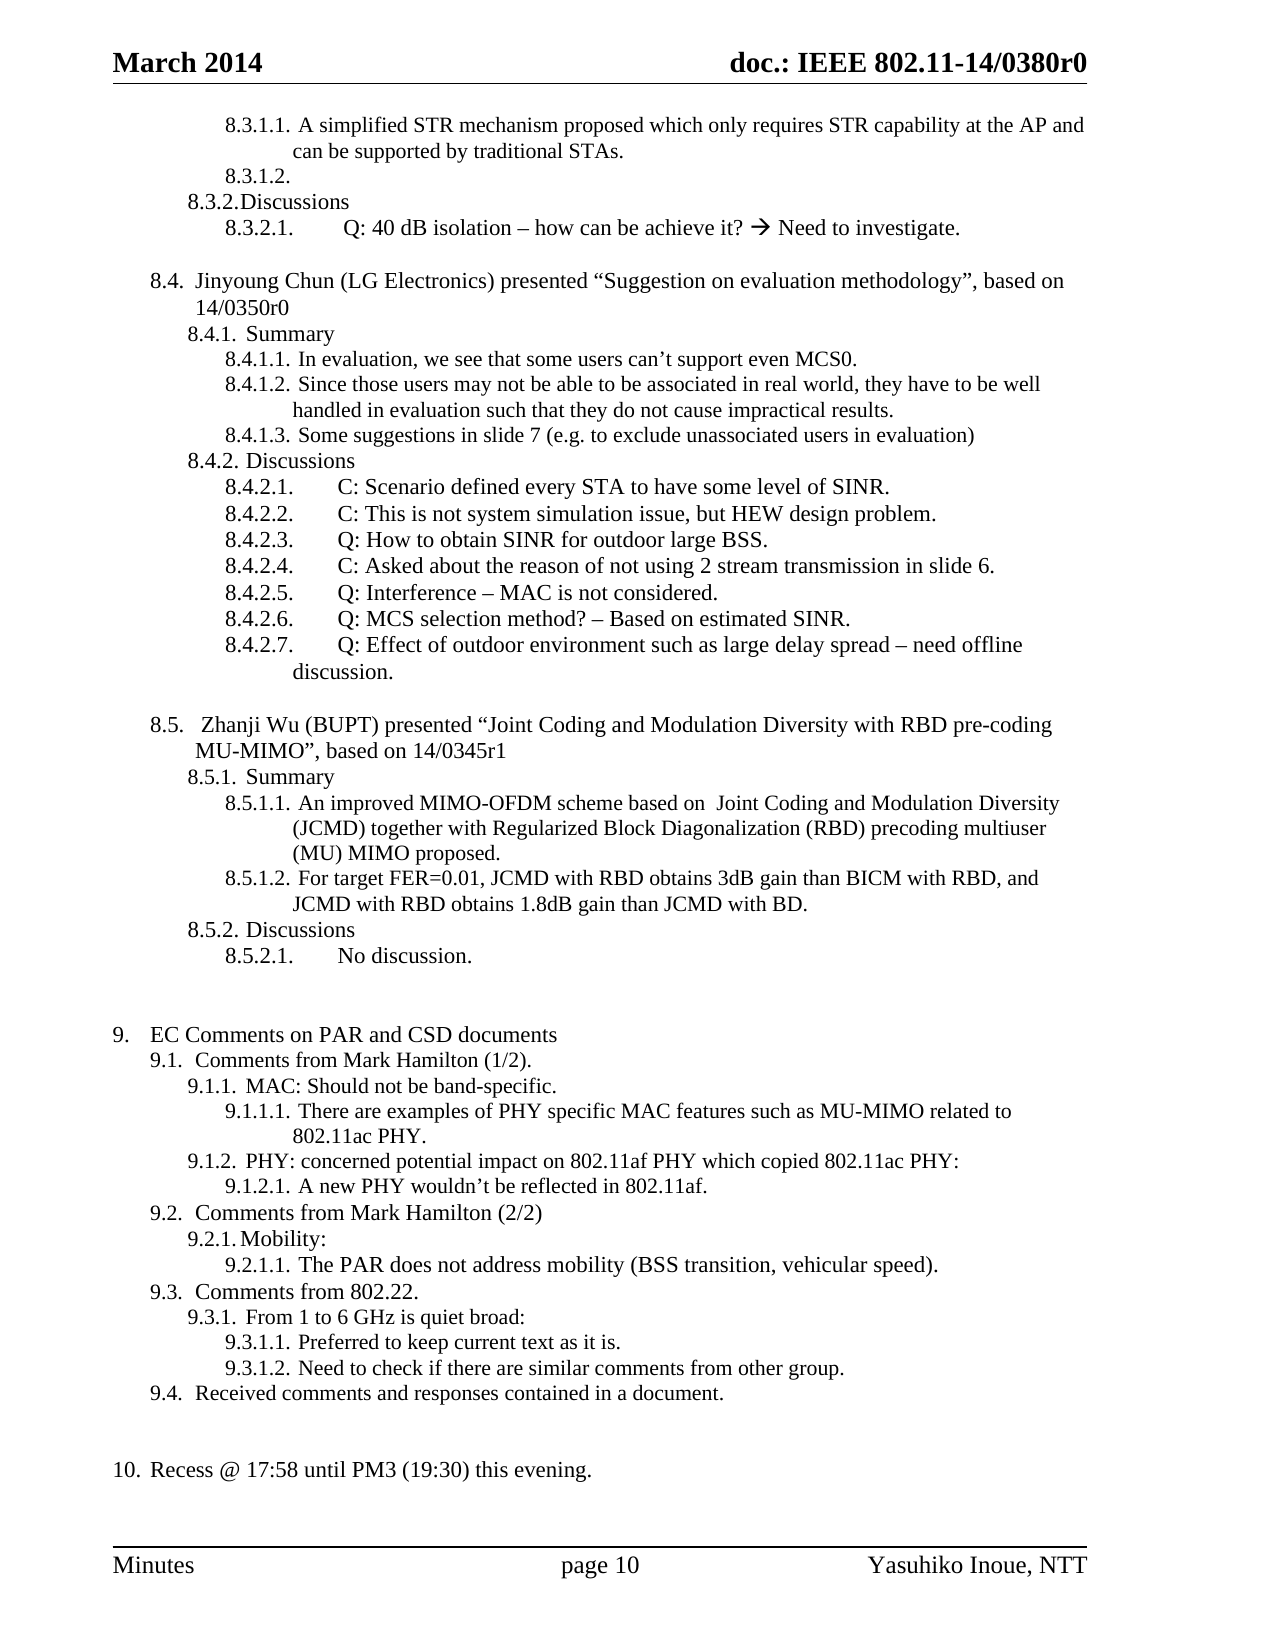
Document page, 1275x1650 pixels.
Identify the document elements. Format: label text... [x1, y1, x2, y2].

list Discussions [187, 188, 1087, 214]
list Q: Effect of outdoor environment such as large delay spread – need offline discussion. [225, 632, 1087, 684]
list EC Comments on PAR and CSD documents [112, 1021, 1087, 1047]
list Summary [187, 763, 1087, 790]
list No discussion. [225, 942, 1087, 968]
list Mobility: [187, 1225, 1087, 1251]
list PHY: concerned potential impact on 802.11af PHY which copied 802.11ac PHY: [187, 1148, 1087, 1173]
list A new PHY wouldn’t be reflected in 802.11af. [225, 1173, 1087, 1199]
list A simplified STR mechanism proposed which only requires STR capability at the AP and can be supported by traditional STAs. [225, 112, 1087, 163]
list Comments from Mark Hamilton (1/2). [150, 1047, 1087, 1073]
list MAC: Should not be band-specific. [187, 1073, 1087, 1098]
list From 1 to 6 GHz is quiet broad: [187, 1304, 1087, 1329]
list Jinyoung Chun (LG Electronics) presented “Suggestion on evaluation methodology”, based on 14/0350r0 [150, 267, 1087, 320]
list C: This is not system simulation issue, but HEW design problem. [225, 500, 1087, 526]
list Some suggestions in slide 7 (e.g. to exclude unassociated users in evaluation) [225, 422, 1087, 447]
list Comments from Mark Hamilton (2/2) [150, 1199, 1087, 1225]
list Preferred to keep current text as it is. [225, 1329, 1087, 1354]
list Discussions [187, 916, 1087, 942]
list Comments from 802.22. [150, 1278, 1087, 1304]
list Since those users may not be able to be associated in real world, they have to be well handled in evaluation such that they do not cause impractical results. [225, 371, 1087, 422]
list Recess @ 17:58 until PM3 (19:30) this evening. [112, 1457, 1087, 1483]
list C: Scenario defined every STA to have some level of SINR. [225, 473, 1087, 500]
list Zhanji Wu (BUPT) presented “Joint Coding and Modulation Diversity with RBD pre-coding MU-MIMO”, based on 14/0345r1 [150, 711, 1087, 763]
list C: Asked about the reason of not using 2 stream transmission in slide 6. [225, 552, 1087, 579]
list Discussions [187, 447, 1087, 473]
list Q: MCS selection method? – Based on estimated SINR. [225, 605, 1087, 632]
list There are examples of PHY specific MAC features such as MU-MIMO related to 802.11ac PHY. [225, 1098, 1087, 1148]
list Summary [187, 320, 1087, 346]
list Q: Interference – MAC is not considered. [225, 579, 1087, 605]
list For target FER=0.01, JCMD with RBD obtains 3dB gain than BICM with RBD, and JCMD with RBD obtains 1.8dB gain than JCMD with BD. [225, 865, 1087, 916]
list Received comments and responses contained in a document. [150, 1380, 1087, 1405]
list Q: How to obtain SINR for outdoor large BSS. [225, 526, 1087, 552]
list Q: 40 dB isolation – how can be achieve it? Need to investigate. [225, 214, 1087, 241]
list The PAR does not address mobility (BSS transition, vehicular speed). [225, 1251, 1087, 1278]
list Need to check if there are similar comments from other group. [225, 1354, 1087, 1380]
list In evaluation, we see that some users can’t support even MCS0. [225, 346, 1087, 371]
list An improved MIMO-OFDM scheme based on Joint Coding and Modulation Diversity (JCMD) together with Regularized Block Diagonalization (RBD) precoding multiuser (MU) MIMO proposed. [225, 790, 1087, 865]
